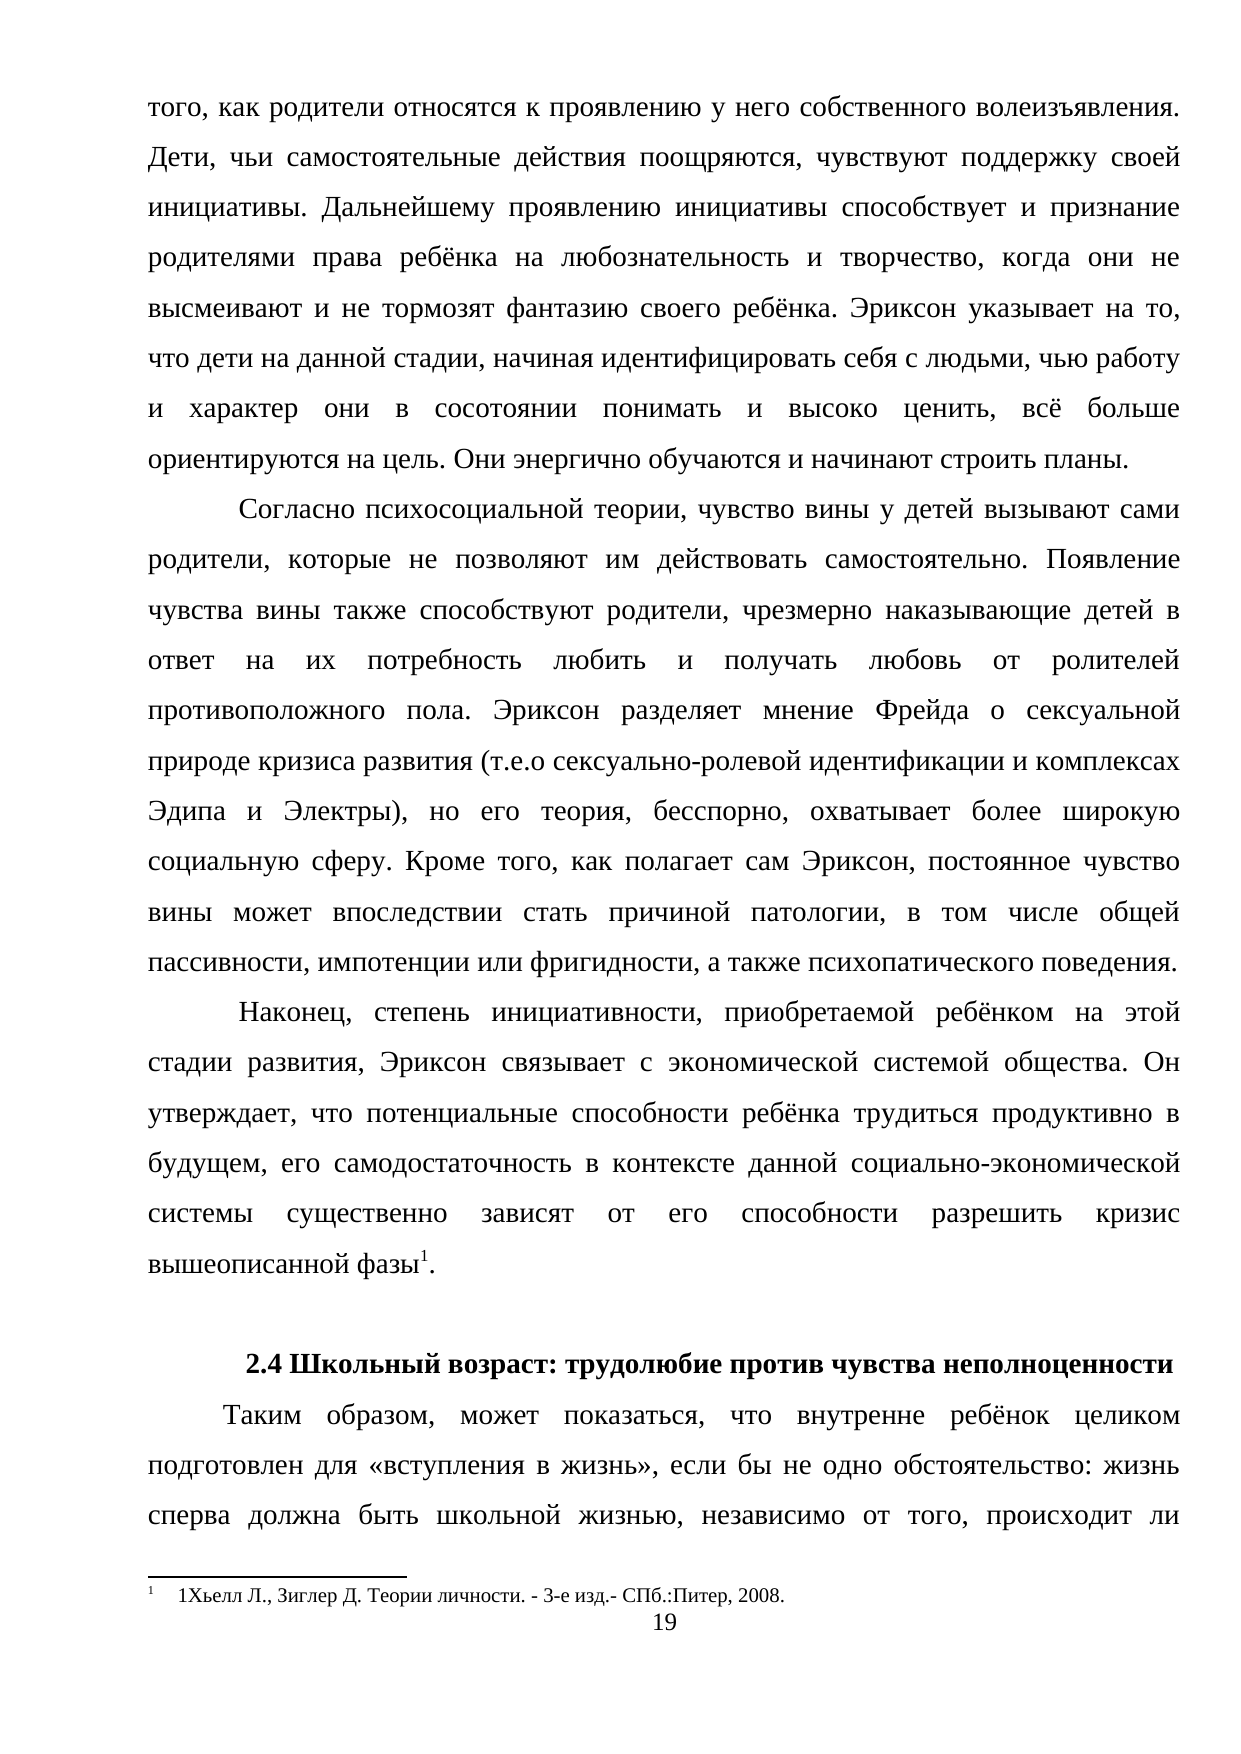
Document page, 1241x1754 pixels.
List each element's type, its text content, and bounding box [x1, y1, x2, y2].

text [148, 89, 1181, 474]
text 2.4 Школьный возраст: трудолюбие против чувства неполноценности [148, 1346, 1181, 1380]
text Согласно психосоциальной теории, чувство вины у детей вызывают сами родители, которые не позволяют им действовать самостоятельно. Появление чувства вины также способствуют родители, чрезмерно наказывающие детей в ответ на их потребность любить и получать любовь от ролителей противоположного пола. Эриксон разделяет мнение Фрейда о сексуальной природе кризиса развития (т.е.о сексуально-ролевой идентификации и комплексах Эдипа и Электры), но его теория, бесспорно, охватывает более широкую социальную сферу. Кроме того, как полагает сам Эриксон, постоянное чувство вины может впоследствии стать причиной патологии, в том числе общей пассивности, импотенции или фригидности, а также психопатического поведения. [148, 491, 1181, 977]
text Наконец, степень инициативности, приобретаемой ребёнком на этой стадии развития, Эриксон связывает с экономической системой общества. Он утверждает, что потенциальные способности ребёнка трудиться продуктивно в будущем, его самодостаточность в контексте данной социально-экономической системы существенно зависят от его способности разрешить кризис вышеописанной фазы1. [148, 994, 1181, 1279]
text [148, 1397, 1181, 1531]
